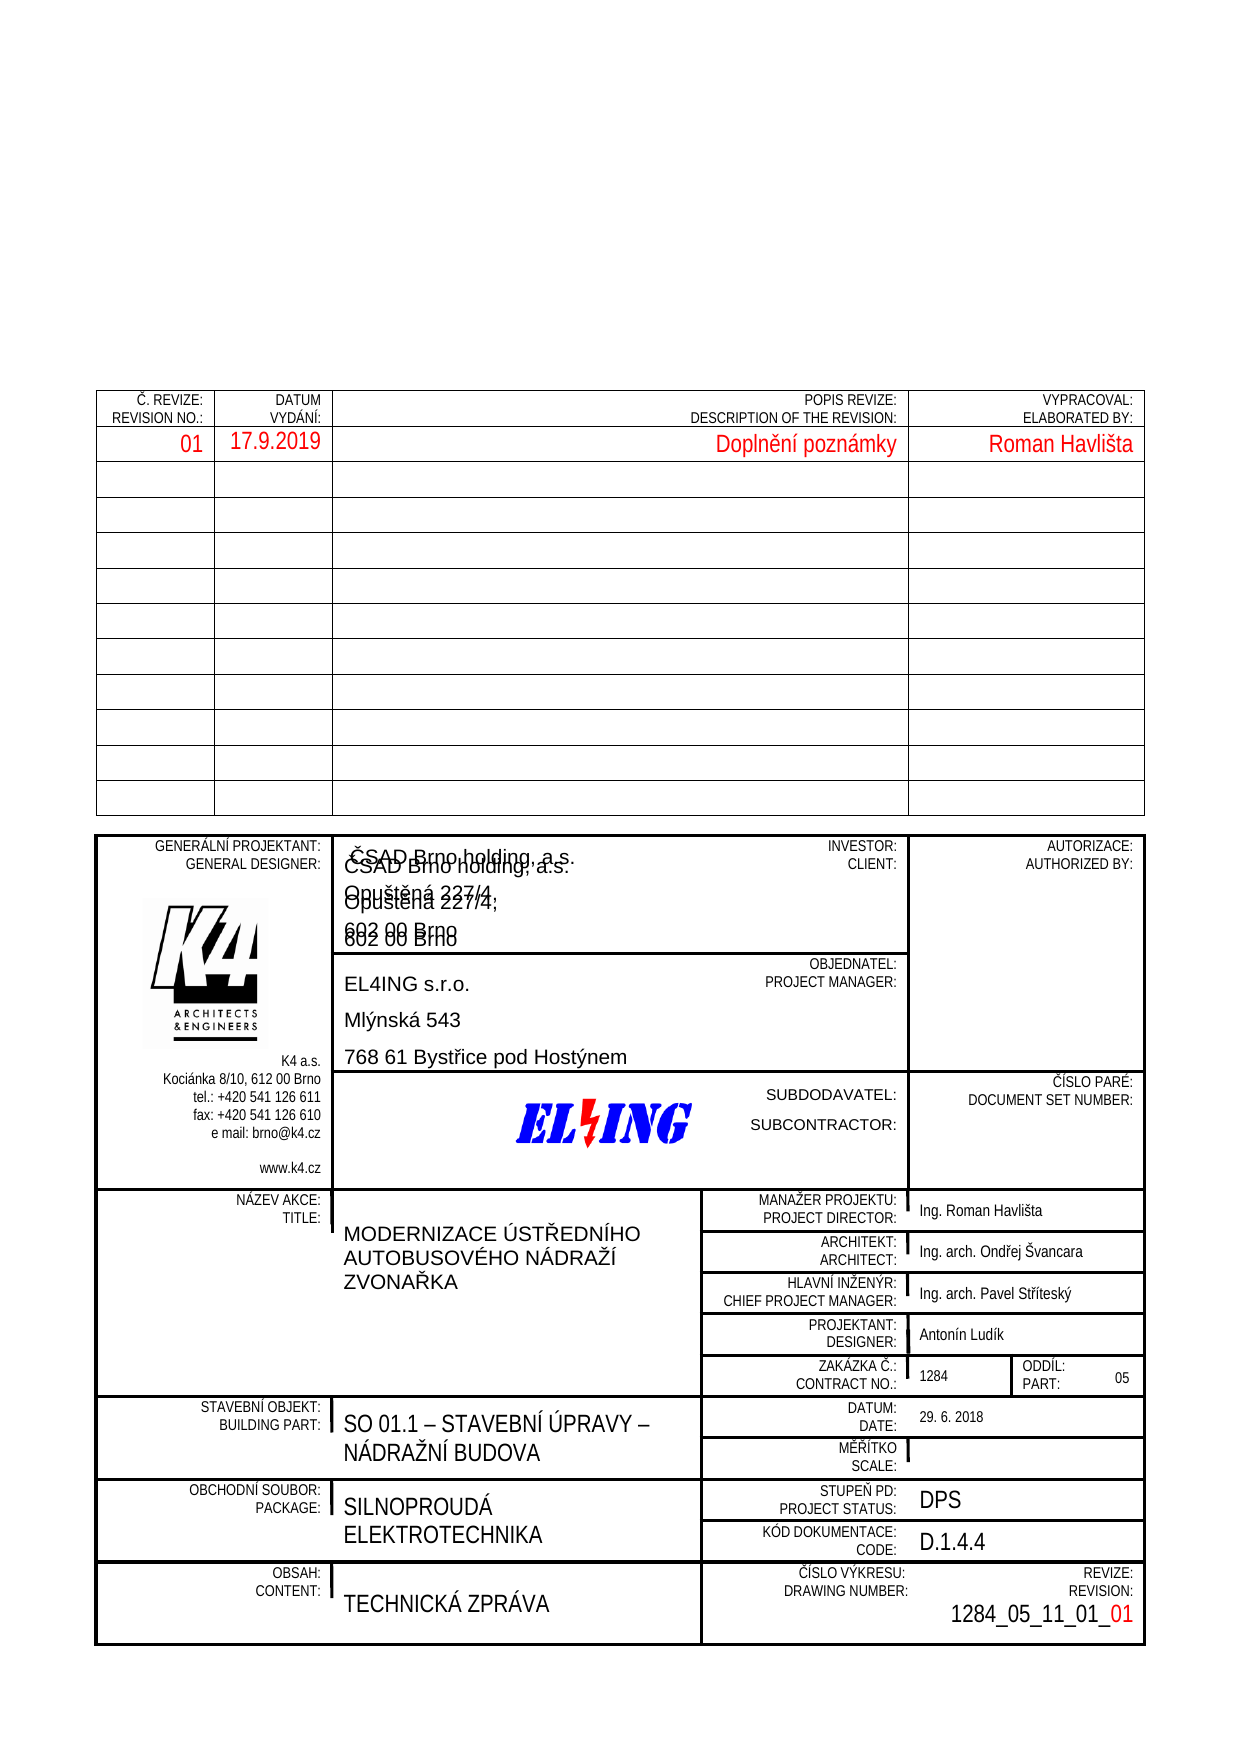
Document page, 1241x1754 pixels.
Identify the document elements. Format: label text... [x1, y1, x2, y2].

table_cell [333, 533, 908, 567]
table_cell [333, 639, 908, 674]
picture [142, 898, 269, 1049]
table_cell [97, 639, 214, 674]
table_header GENERÁLNÍ PROJEKTANT: GENERAL DESIGNER: K4 a.s. Kociánka 8/10, 612 00 Brno tel.: +420 541 126 611 fax: +420 541 126 610 e mail: brno@k4.cz www.k4.cz [98, 837, 331, 1188]
table_header Č. REVIZE: REVISION NO.: [97, 391, 214, 426]
table_cell [97, 462, 214, 497]
table_cell [215, 746, 332, 780]
table_cell MĚŘÍTKO SCALE: [703, 1439, 908, 1478]
table_cell [215, 604, 332, 638]
table_cell [97, 710, 214, 744]
table_cell ZAKÁZKA Č.: CONTRACT NO.: [703, 1357, 908, 1395]
table_cell MANAŽER PROJEKTU: PROJECT DIRECTOR: [703, 1191, 908, 1229]
table_cell ČÍSLO PARÉ: DOCUMENT SET NUMBER: [910, 1073, 1143, 1188]
table_header POPIS REVIZE: DESCRIPTION OF THE REVISION: [333, 391, 908, 426]
table_cell SUBDODAVATEL: SUBCONTRACTOR: [334, 1073, 907, 1188]
table_cell SO 01.1 – STAVEBNÍ ÚPRAVY – NÁDRAŽNÍ BUDOVA [332, 1398, 700, 1478]
table_cell [215, 462, 332, 497]
table_cell [97, 675, 214, 709]
table_cell [333, 462, 908, 497]
table_cell [909, 569, 1144, 603]
table_header AUTORIZACE: AUTHORIZED BY: [910, 837, 1143, 1070]
table_cell SILNOPROUDÁ ELEKTROTECHNIKA [332, 1481, 700, 1560]
table_header DATUM VYDÁNÍ: DATE OF ISSUE: [215, 391, 332, 426]
table_cell [215, 710, 332, 744]
table_cell ARCHITEKT: ARCHITECT: [703, 1233, 908, 1271]
table_cell Ing. arch. Pavel Stříteský [908, 1274, 1143, 1312]
table_cell OBCHODNÍ SOUBOR: PACKAGE: [98, 1481, 332, 1560]
table_cell [909, 498, 1144, 532]
table_cell D.1.4.4 [908, 1522, 1143, 1560]
table_cell DPS [908, 1481, 1143, 1519]
table_cell STAVEBNÍ OBJEKT: BUILDING PART: [98, 1398, 332, 1478]
table_cell Antonín Ludík [910, 1315, 1143, 1353]
table_cell [97, 604, 214, 638]
table_cell PROJEKTANT: DESIGNER: [703, 1315, 906, 1353]
table_cell DATUM: DATE: [703, 1398, 908, 1436]
table_cell [215, 639, 332, 674]
table_cell [215, 498, 332, 532]
table_cell TECHNICKÁ ZPRÁVA [332, 1564, 700, 1643]
table_cell [215, 569, 332, 603]
table_cell MODERNIZACE ÚSTŘEDNÍHO AUTOBUSOVÉHO NÁDRAŽÍ ZVONAŘKA [332, 1191, 700, 1395]
table_cell 01 [97, 427, 214, 461]
table_cell [333, 569, 908, 603]
table_cell [215, 781, 332, 815]
table_cell [909, 781, 1144, 815]
table_cell KÓD DOKUMENTACE: CODE: [703, 1522, 908, 1560]
table_header INVESTOR: CLIENT: [334, 837, 907, 952]
table_cell [333, 781, 908, 815]
table_cell [333, 675, 908, 709]
table_cell [909, 604, 1144, 638]
table_cell [909, 533, 1144, 567]
table_cell [215, 675, 332, 709]
table_cell [97, 533, 214, 567]
table_cell [333, 710, 908, 744]
table_cell Doplnění poznámky [333, 427, 908, 461]
table_cell STUPEŇ PD: PROJECT STATUS: [703, 1481, 908, 1519]
table_cell [333, 498, 908, 532]
table_cell ODDÍL: PART: [1013, 1357, 1143, 1395]
table_cell [909, 675, 1144, 709]
table_cell NÁZEV AKCE: TITLE: [98, 1191, 332, 1395]
table_cell Ing. Roman Havlišta [908, 1191, 1143, 1229]
table_cell [908, 1439, 1143, 1478]
table_cell HLAVNÍ INŽENÝR: CHIEF PROJECT MANAGER: [703, 1274, 908, 1312]
table_cell [215, 533, 332, 567]
table_cell Ing. arch. Ondřej Švancara [908, 1233, 1143, 1271]
table_cell [97, 781, 214, 815]
table_cell 29. 6. 2018 [908, 1398, 1143, 1436]
table_cell ČÍSLO VÝKRESU: REVIZE: DRAWING NUMBER: REVISION: 1284_05_11_01_01 [703, 1564, 1143, 1643]
table_cell [909, 710, 1144, 744]
table_cell Roman Havlišta [909, 427, 1144, 461]
table_cell [333, 746, 908, 780]
table_cell [97, 569, 214, 603]
table_cell 1284 [908, 1357, 1010, 1395]
table_cell 17.9.2019- [215, 427, 332, 461]
table_cell [97, 746, 214, 780]
table_cell [909, 462, 1144, 497]
table_cell [97, 498, 214, 532]
table_cell OBJEDNATEL: PROJECT MANAGER: [334, 955, 907, 1070]
table_cell [909, 639, 1144, 674]
table_cell OBSAH: CONTENT: [98, 1564, 332, 1643]
table_header VYPRACOVAL: ELABORATED BY: [909, 391, 1144, 426]
table_cell [333, 604, 908, 638]
table_cell [909, 746, 1144, 780]
